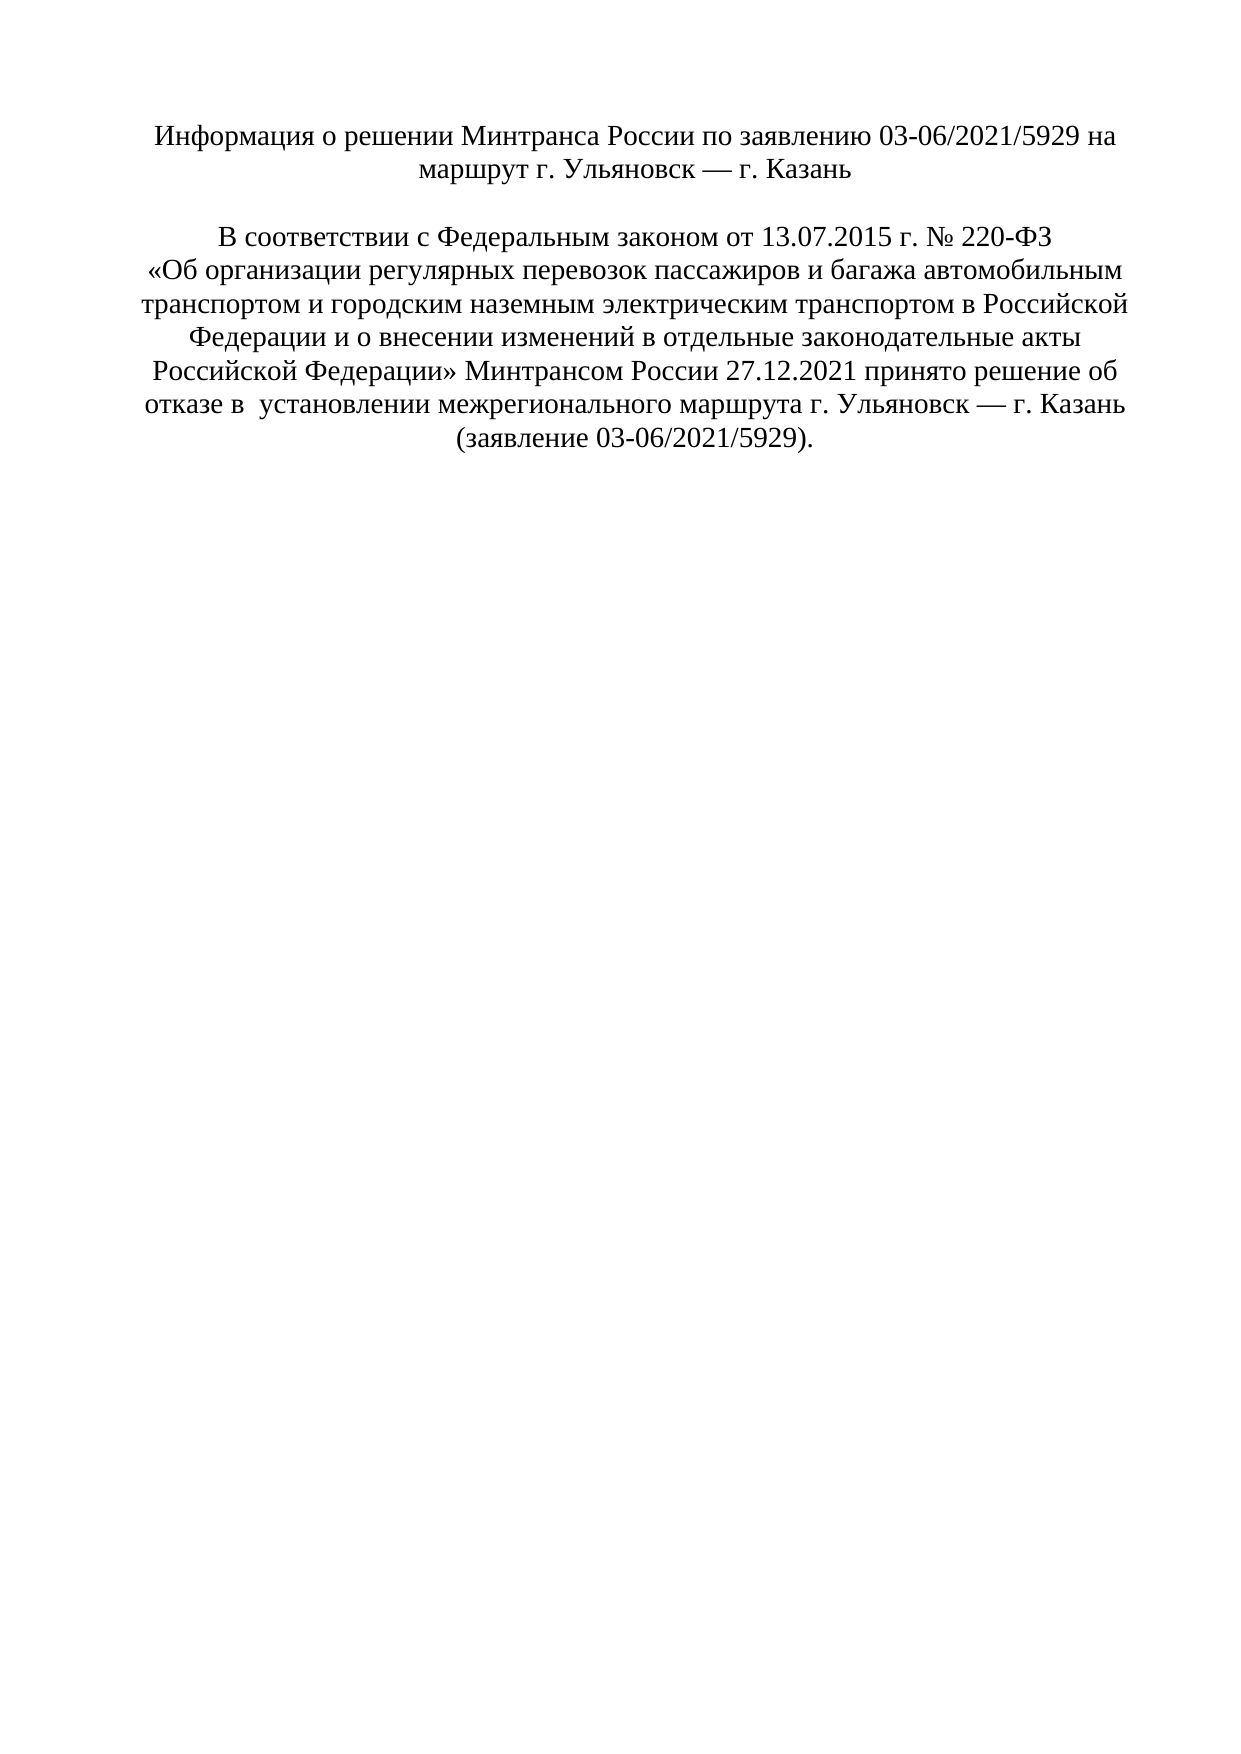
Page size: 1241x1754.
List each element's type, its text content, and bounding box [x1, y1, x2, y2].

text В соответствии с Федеральным законом от 13.07.2015 г. № 220-ФЗ «Об организации регулярных перевозок пассажиров и багажа автомобильным транспортом и городским наземным электрическим транспортом в Российской Федерации и о внесении изменений в отдельные законодательные акты Российской Федерации» Минтрансом России 27.12.2021 принято решение об отказе в установлении межрегионального маршрута г. Ульяновск — г. Казань (заявление 03-06/2021/5929). [118, 219, 1152, 453]
text Информация о решении Минтранса России по заявлению 03-06/2021/5929 на маршрут г. Ульяновск — г. Казань [118, 118, 1152, 185]
